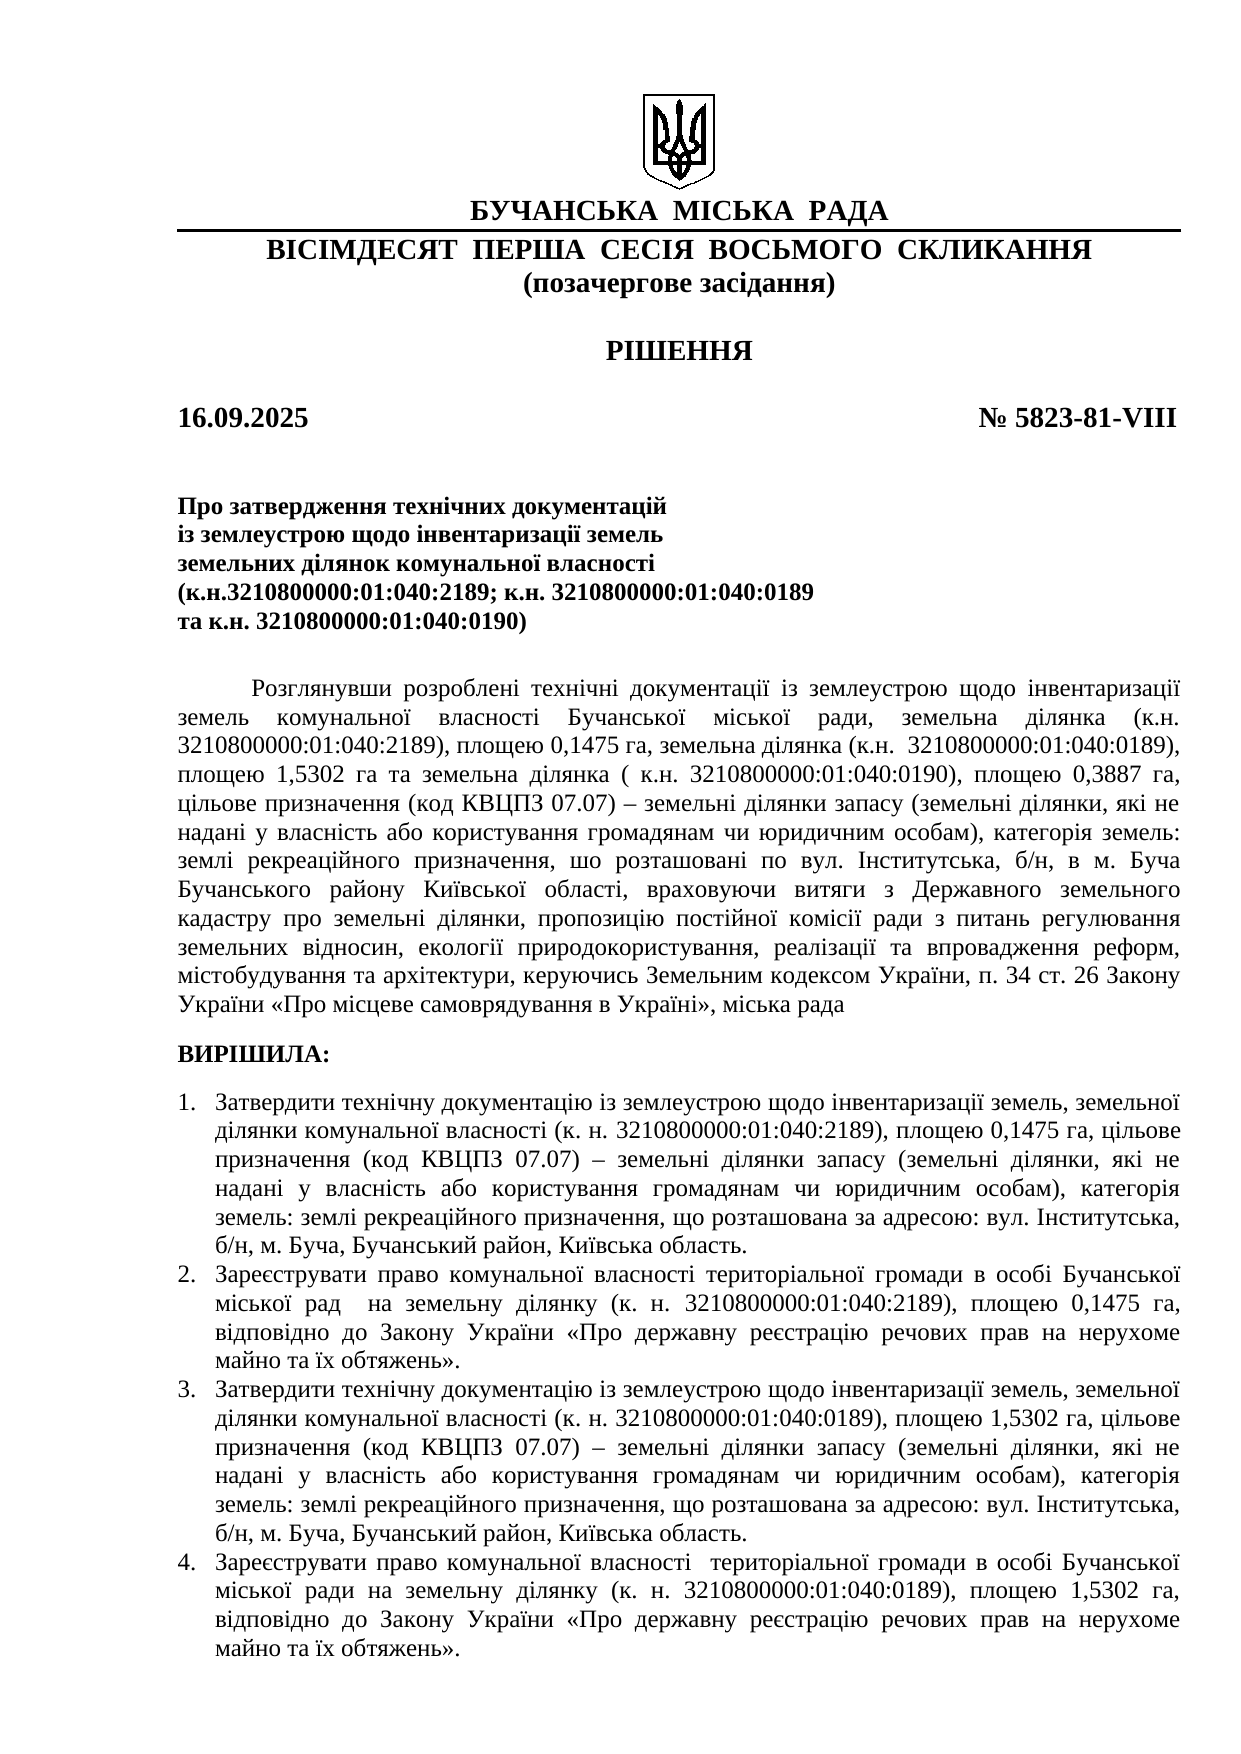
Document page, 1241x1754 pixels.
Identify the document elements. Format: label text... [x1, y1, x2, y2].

text земельних ділянок комунальної власності [177, 548, 1181, 577]
text 16.09.2025 № 5823-81-VIІІ [177, 400, 1181, 433]
text ВИРІШИЛА: [177, 1039, 1181, 1067]
list Зареєструвати право комунальної власності територіальної громади в особі Бучанської міської ради на земельну ділянку (к. н. 3210800000:01:040:0189), площею 1,5302 га, відповідно до Закону України «Про державну реєстрацію речових прав на нерухоме майно та їх обтяжень». [177, 1547, 1181, 1662]
text із землеустрою щодо інвентаризації земель [177, 519, 1181, 548]
text ВІСІМДЕСЯТ ПЕРША СЕСІЯ ВОСЬМОГО СКЛИКАННЯ [177, 232, 1181, 266]
text (позачергове засідання) [177, 266, 1181, 299]
list Затвердити технічну документацію із землеустрою щодо інвентаризації земель, земельної ділянки комунальної власності (к. н. 3210800000:01:040:2189), площею 0,1475 га, цільове призначення (код КВЦПЗ 07.07) – земельні ділянки запасу (земельні ділянки, які не надані у власність або користування громадянам чи юридичним особам), категорія земель: землі рекреаційного призначення, що розташована за адресою: вул. Інститутська, б/н, м. Буча, Бучанський район, Київська область. [177, 1087, 1181, 1259]
text Розглянувши розроблені технічні документації із землеустрою щодо інвентаризації земель комунальної власності Бучанської міської ради, земельна ділянка (к.н. 3210800000:01:040:2189), площею 0,1475 га, земельна ділянка (к.н. 3210800000:01:040:0189), площею 1,5302 га та земельна ділянка ( к.н. 3210800000:01:040:0190), площею 0,3887 га, цільове призначення (код КВЦПЗ 07.07) – земельні ділянки запасу (земельні ділянки, які не надані у власність або користування громадянам чи юридичним особам), категорія земель: землі рекреаційного призначення, шо розташовані по вул. Інститутська, б/н, в м. Буча Бучанського району Київської області, враховуючи витяги з Державного земельного кадастру про земельні ділянки, пропозицію постійної комісії ради з питань регулювання земельних відносин, екології природокористування, реалізації та впровадження реформ, містобудування та архітектури, керуючись Земельним кодексом України, п. 34 ст. 26 Закону України «Про місцеве самоврядування в Україні», міська рада [177, 673, 1181, 1018]
text Про затвердження технічних документацій [177, 491, 1181, 519]
text та к.н. 3210800000:01:040:0190) [177, 606, 1181, 634]
text (к.н.3210800000:01:040:2189; к.н. 3210800000:01:040:0189 [177, 577, 1181, 606]
list Затвердити технічну документацію із землеустрою щодо інвентаризації земель, земельної ділянки комунальної власності (к. н. 3210800000:01:040:0189), площею 1,5302 га, цільове призначення (код КВЦПЗ 07.07) – земельні ділянки запасу (земельні ділянки, які не надані у власність або користування громадянам чи юридичним особам), категорія земель: землі рекреаційного призначення, що розташована за адресою: вул. Інститутська, б/н, м. Буча, Бучанський район, Київська область. [177, 1374, 1181, 1547]
list Зареєструвати право комунальної власності територіальної громади в особі Бучанської міської рад на земельну ділянку (к. н. 3210800000:01:040:2189), площею 0,1475 га, відповідно до Закону України «Про державну реєстрацію речових прав на нерухоме майно та їх обтяжень». [177, 1259, 1181, 1374]
text БУЧАНСЬКА МІСЬКА РАДА [177, 193, 1181, 229]
text РІШЕННЯ [177, 333, 1181, 366]
